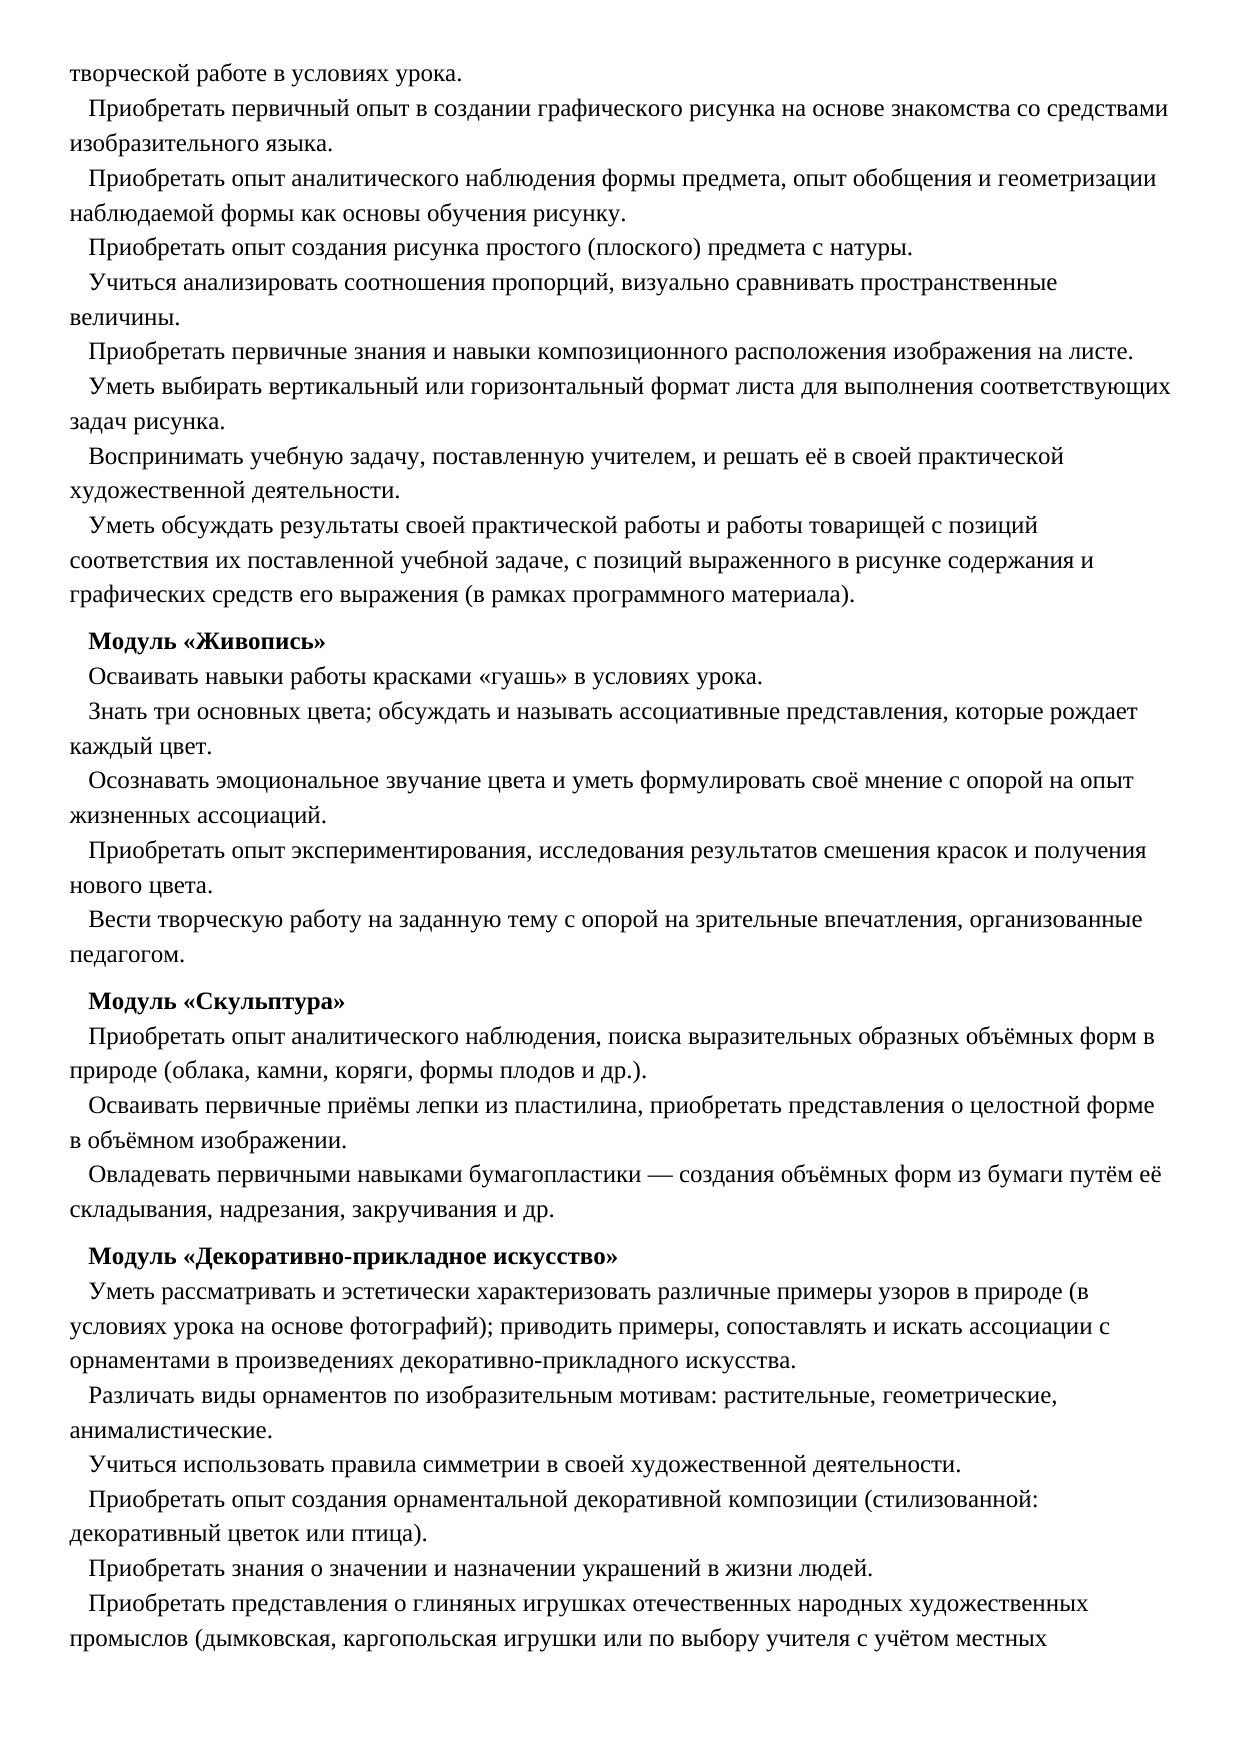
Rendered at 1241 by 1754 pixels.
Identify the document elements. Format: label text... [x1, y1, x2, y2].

text Различать виды орнаментов по изобразительным мотивам: растительные, геометрические, анималистические. [69, 1380, 1182, 1443]
subtitle Модуль «Скульптура» [88, 986, 1182, 1014]
text Осознавать эмоциональное звучание цвета и уметь формулировать своё мнение с опорой на опыт жизненных ассоциаций. [69, 766, 1182, 829]
text Учиться использовать правила симметрии в своей художественной деятельности. Приобретать опыт создания орнаментальной декоративной композиции (стилизованной: [88, 1449, 1097, 1513]
text Уметь рассматривать и эстетически характеризовать различные примеры узоров в природе (в условиях урока на основе фотографий); приводить примеры, сопоставлять и искать ассоциации с орнаментами в произведениях декоративно-прикладного искусства. [69, 1276, 1113, 1374]
text Осваивать первичные приёмы лепки из пластилина, приобретать представления о целостной форме в объёмном изображении. [69, 1090, 1158, 1153]
text Уметь обсуждать результаты своей практической работы и работы товарищей с позиций соответствия их поставленной учебной задаче, с позиций выраженного в рисунке содержания и графических средств его выражения (в рамках программного материала). [69, 510, 1097, 608]
text Вести творческую работу на заданную тему с опорой на зрительные впечатления, организованные педагогом. [69, 904, 1146, 968]
text Приобретать первичный опыт в создании графического рисунка на основе знакомства со средствами изобразительного языка. [69, 93, 1171, 157]
text Уметь выбирать вертикальный или горизонтальный формат листа для выполнения соответствующих задач рисунка. [69, 371, 1182, 435]
text Приобретать представления о глиняных игрушках отечественных народных художественных промыслов (дымковская, каргопольская игрушки или по выбору учителя с учётом местных [69, 1588, 1092, 1652]
subtitle Модуль «Декоративно-прикладное искусство» [88, 1241, 1182, 1270]
text Приобретать опыт экспериментирования, исследования результатов смешения красок и получения нового цвета. [69, 835, 1150, 898]
text декоративный цветок или птица). [69, 1519, 1182, 1547]
text Овладевать первичными навыками бумагопластики — создания объёмных форм из бумаги путём её складывания, надрезания, закручивания и др. [69, 1159, 1165, 1223]
text Приобретать опыт аналитического наблюдения, поиска выразительных образных объёмных форм в природе (облака, камни, коряги, формы плодов и др.). [69, 1021, 1158, 1084]
text Приобретать первичные знания и навыки композиционного расположения изображения на листе. [88, 336, 1182, 365]
text Учиться анализировать соотношения пропорций, визуально сравнивать пространственные величины. [69, 267, 1060, 331]
text Приобретать опыт аналитического наблюдения формы предмета, опыт обобщения и геометризации наблюдаемой формы как основы обучения рисунку. [69, 163, 1159, 226]
subtitle Модуль «Живопись» [88, 626, 1182, 655]
text творческой работе в условиях урока. [69, 58, 1182, 87]
text Приобретать опыт создания рисунка простого (плоского) предмета с натуры. [88, 232, 1182, 261]
text Осваивать навыки работы красками «гуашь» в условиях урока. [88, 661, 1182, 690]
text Знать три основных цвета; обсуждать и называть ассоциативные представления, которые рождает каждый цвет. [69, 696, 1141, 760]
text Воспринимать учебную задачу, поставленную учителем, и решать её в своей практической художественной деятельности. [69, 441, 1182, 504]
text Приобретать знания о значении и назначении украшений в жизни людей. [88, 1553, 1182, 1582]
